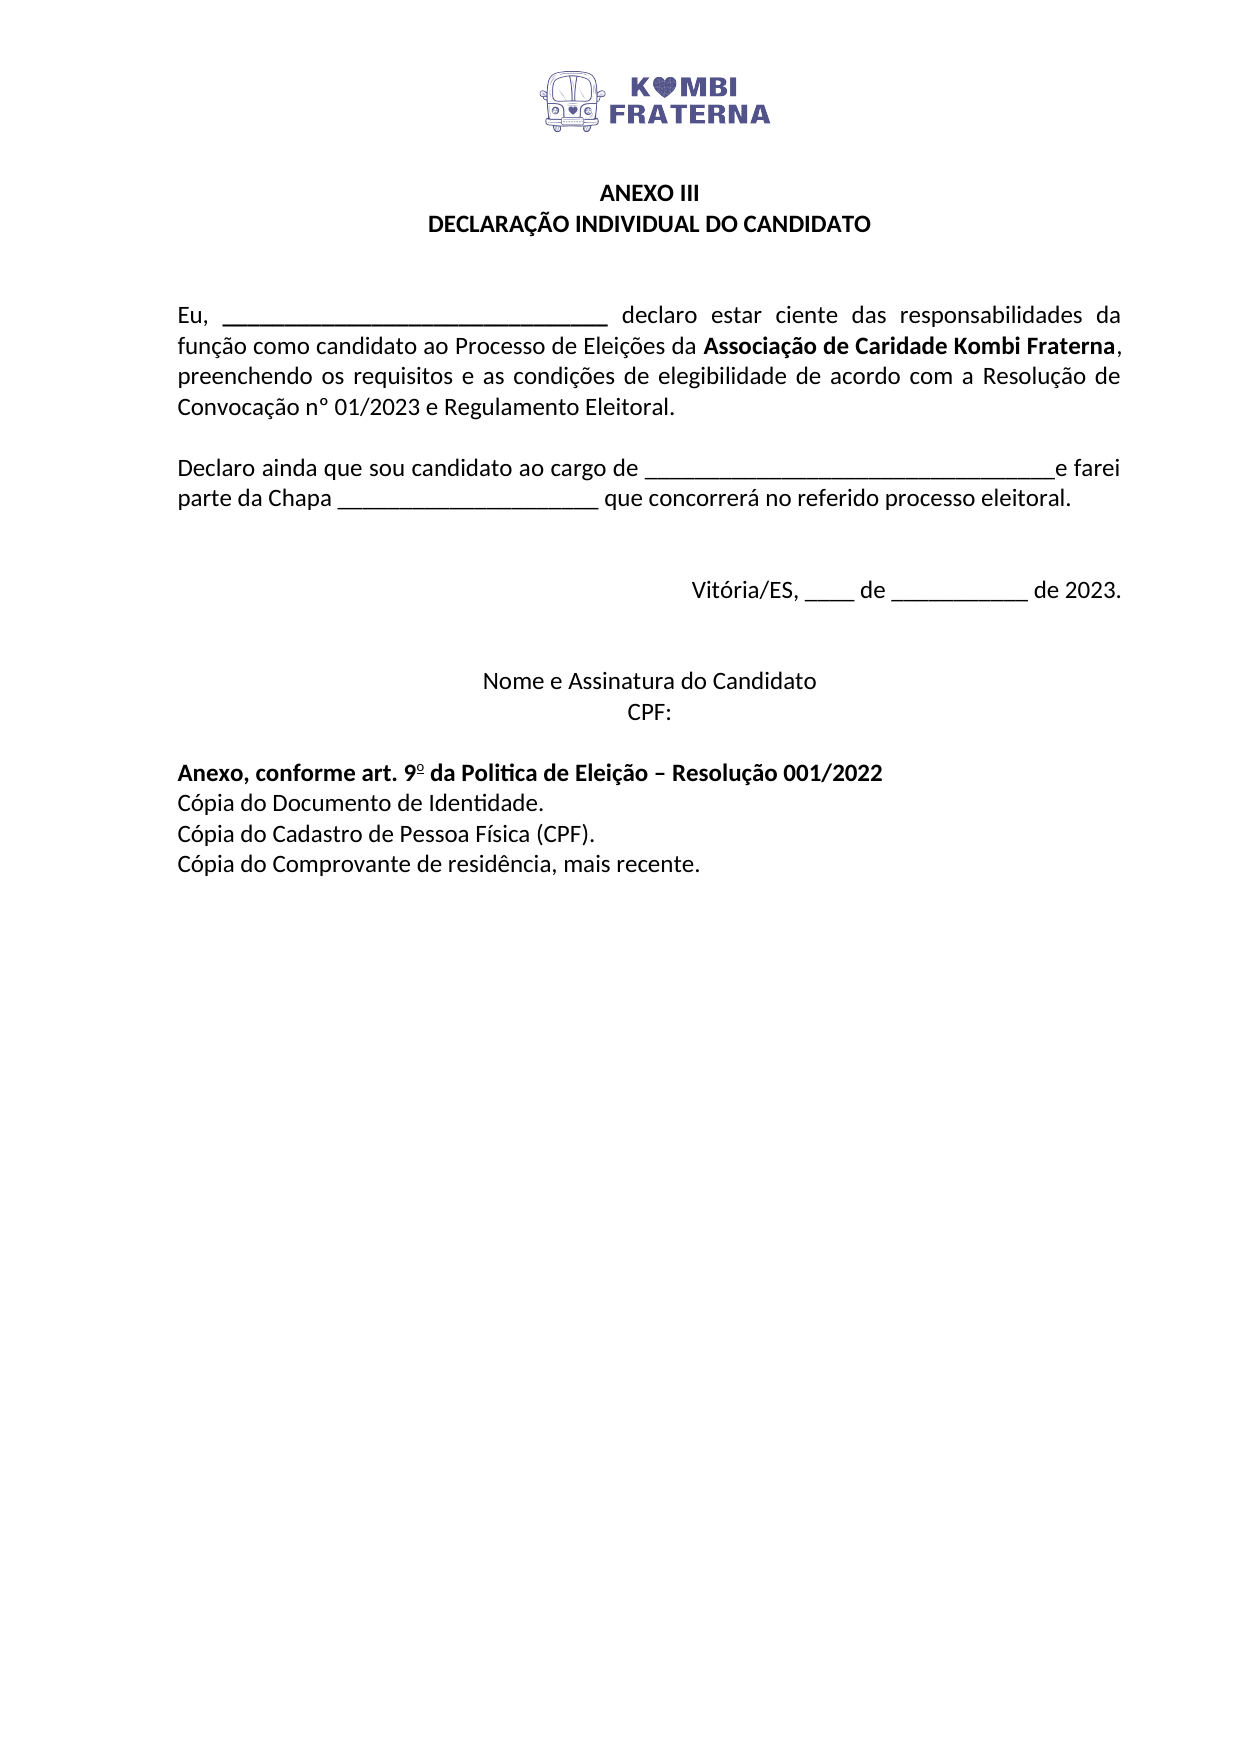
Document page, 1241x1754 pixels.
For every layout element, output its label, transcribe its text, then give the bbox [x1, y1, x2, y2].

text Eu, _______________________________ declaro estar ciente das responsabilidades da função como candidato ao Processo de Eleições da Associação de Caridade Kombi Fraterna, preenchendo os requisitos e as condições de elegibilidade de acordo com a Resolução de Convocação nº 01/2023 e Regulamento Eleitoral. [177, 299, 1122, 421]
text Declaro ainda que sou candidato ao cargo de _________________________________e farei parte da Chapa _____________________ que concorrerá no referido processo eleitoral. [177, 452, 1122, 513]
text Vitória/ES, ____ de ___________ de 2023. [177, 574, 1122, 604]
text Cópia do Cadastro de Pessoa Física (CPF). [177, 818, 1122, 849]
text Anexo, conforme art. 9o da Politica de Eleição – Resolução 001/2022 [177, 757, 1122, 788]
text CPF: [177, 696, 1122, 727]
text DECLARAÇÃO INDIVIDUAL DO CANDIDATO [177, 208, 1122, 238]
picture [532, 66, 782, 136]
text Nome e Assinatura do Candidato [177, 666, 1122, 696]
text ANEXO III [177, 177, 1122, 208]
text Cópia do Comprovante de residência, mais recente. [177, 849, 1122, 879]
text Cópia do Documento de Identidade. [177, 788, 1122, 818]
